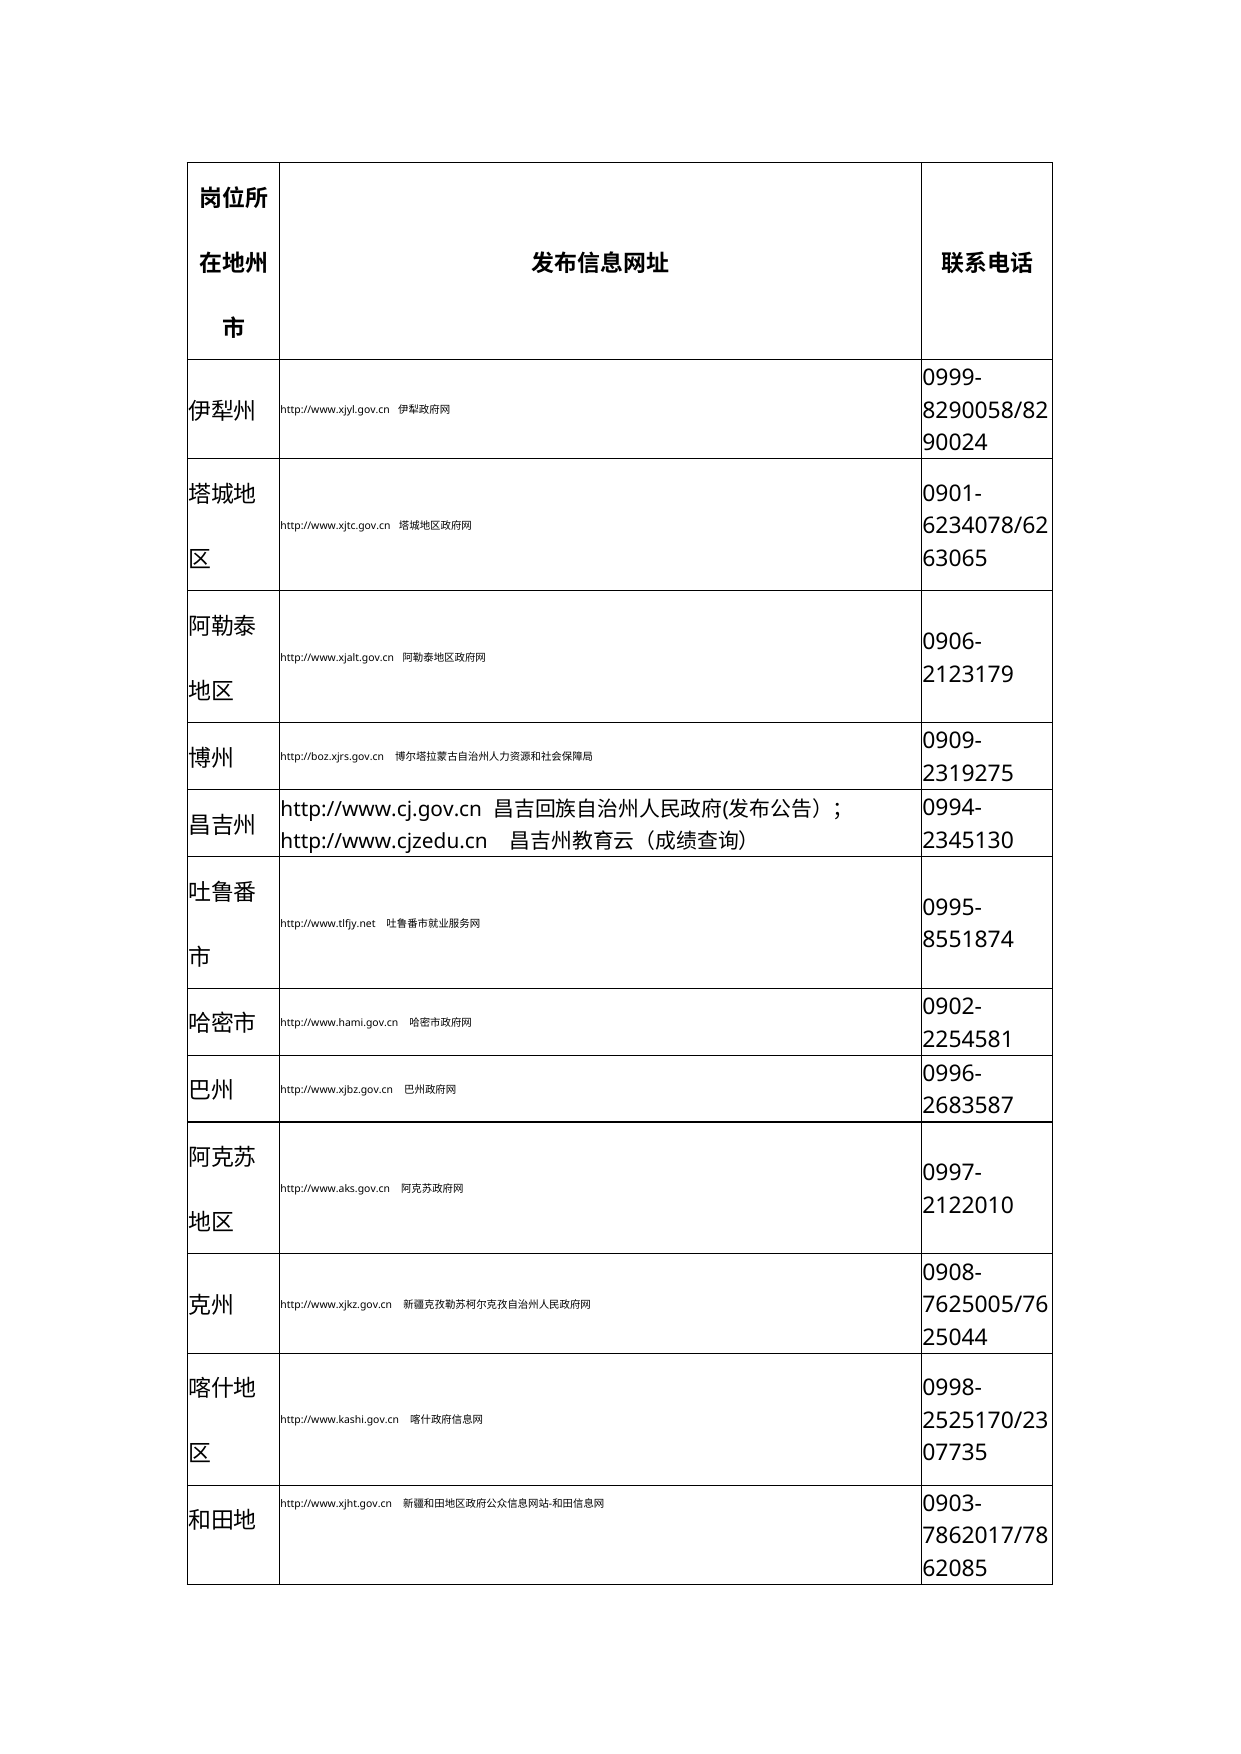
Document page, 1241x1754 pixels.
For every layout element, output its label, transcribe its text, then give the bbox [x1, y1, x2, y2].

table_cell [922, 1486, 1052, 1584]
table_cell 0998-2525170/2307735 [922, 1354, 1052, 1484]
table_cell 0908-7625005/7625044 [922, 1254, 1052, 1353]
table_cell 阿勒泰地区 [188, 591, 279, 722]
table_cell http://www.xjbz.gov.cn 巴州政府网 [280, 1056, 921, 1121]
table_cell 塔城地区 [188, 459, 279, 590]
table_cell http://www.hami.gov.cn 哈密市政府网 [280, 989, 921, 1054]
table_cell http://www.tlfjy.net 吐鲁番市就业服务网 [280, 857, 921, 988]
table_header 发布信息网址 [280, 163, 921, 359]
table_cell http://www.xjalt.gov.cn 阿勒泰地区政府网 [280, 591, 921, 722]
table_cell 0997-2122010 [922, 1123, 1052, 1253]
table_cell 博州 [188, 723, 279, 789]
table_cell 昌吉州 [188, 790, 279, 856]
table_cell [280, 1486, 921, 1584]
table_cell http://www.xjyl.gov.cn 伊犁政府网 [280, 360, 921, 458]
table_cell 伊犁州 [188, 360, 279, 458]
table_cell 克州 [188, 1254, 279, 1353]
table_cell 0902-2254581 [922, 989, 1052, 1054]
table_cell 0995-8551874 [922, 857, 1052, 988]
table_cell http://www.xjtc.gov.cn 塔城地区政府网 [280, 459, 921, 590]
table_cell 0999-8290058/8290024 [922, 360, 1052, 458]
table_cell http://boz.xjrs.gov.cn 博尔塔拉蒙古自治州人力资源和社会保障局 [280, 723, 921, 789]
table_cell 阿克苏地区 [188, 1123, 279, 1253]
table_cell 喀什地区 [188, 1354, 279, 1484]
table_cell http://www.cj.gov.cn 昌吉回族自治州人民政府(发布公告）；http://www.cjzedu.cn 昌吉州教育云（成绩查询） [280, 790, 921, 856]
table_cell 哈密市 [188, 989, 279, 1054]
table_cell 0996-2683587 [922, 1056, 1052, 1121]
table_cell 0994-2345130 [922, 790, 1052, 856]
table_cell 巴州 [188, 1056, 279, 1121]
table_cell 和田地区 [188, 1486, 279, 1584]
table_cell http://www.xjkz.gov.cn 新疆克孜勒苏柯尔克孜自治州人民政府网 [280, 1254, 921, 1353]
table_header 联系电话 [922, 163, 1052, 359]
table_header 岗位所在地州市 [188, 163, 279, 359]
table_cell http://www.kashi.gov.cn 喀什政府信息网 [280, 1354, 921, 1484]
table_cell 0901-6234078/6263065 [922, 459, 1052, 590]
table_cell 0909-2319275 [922, 723, 1052, 789]
table_cell http://www.aks.gov.cn 阿克苏政府网 [280, 1123, 921, 1253]
table_cell 0906-2123179 [922, 591, 1052, 722]
table_cell 吐鲁番市 [188, 857, 279, 988]
